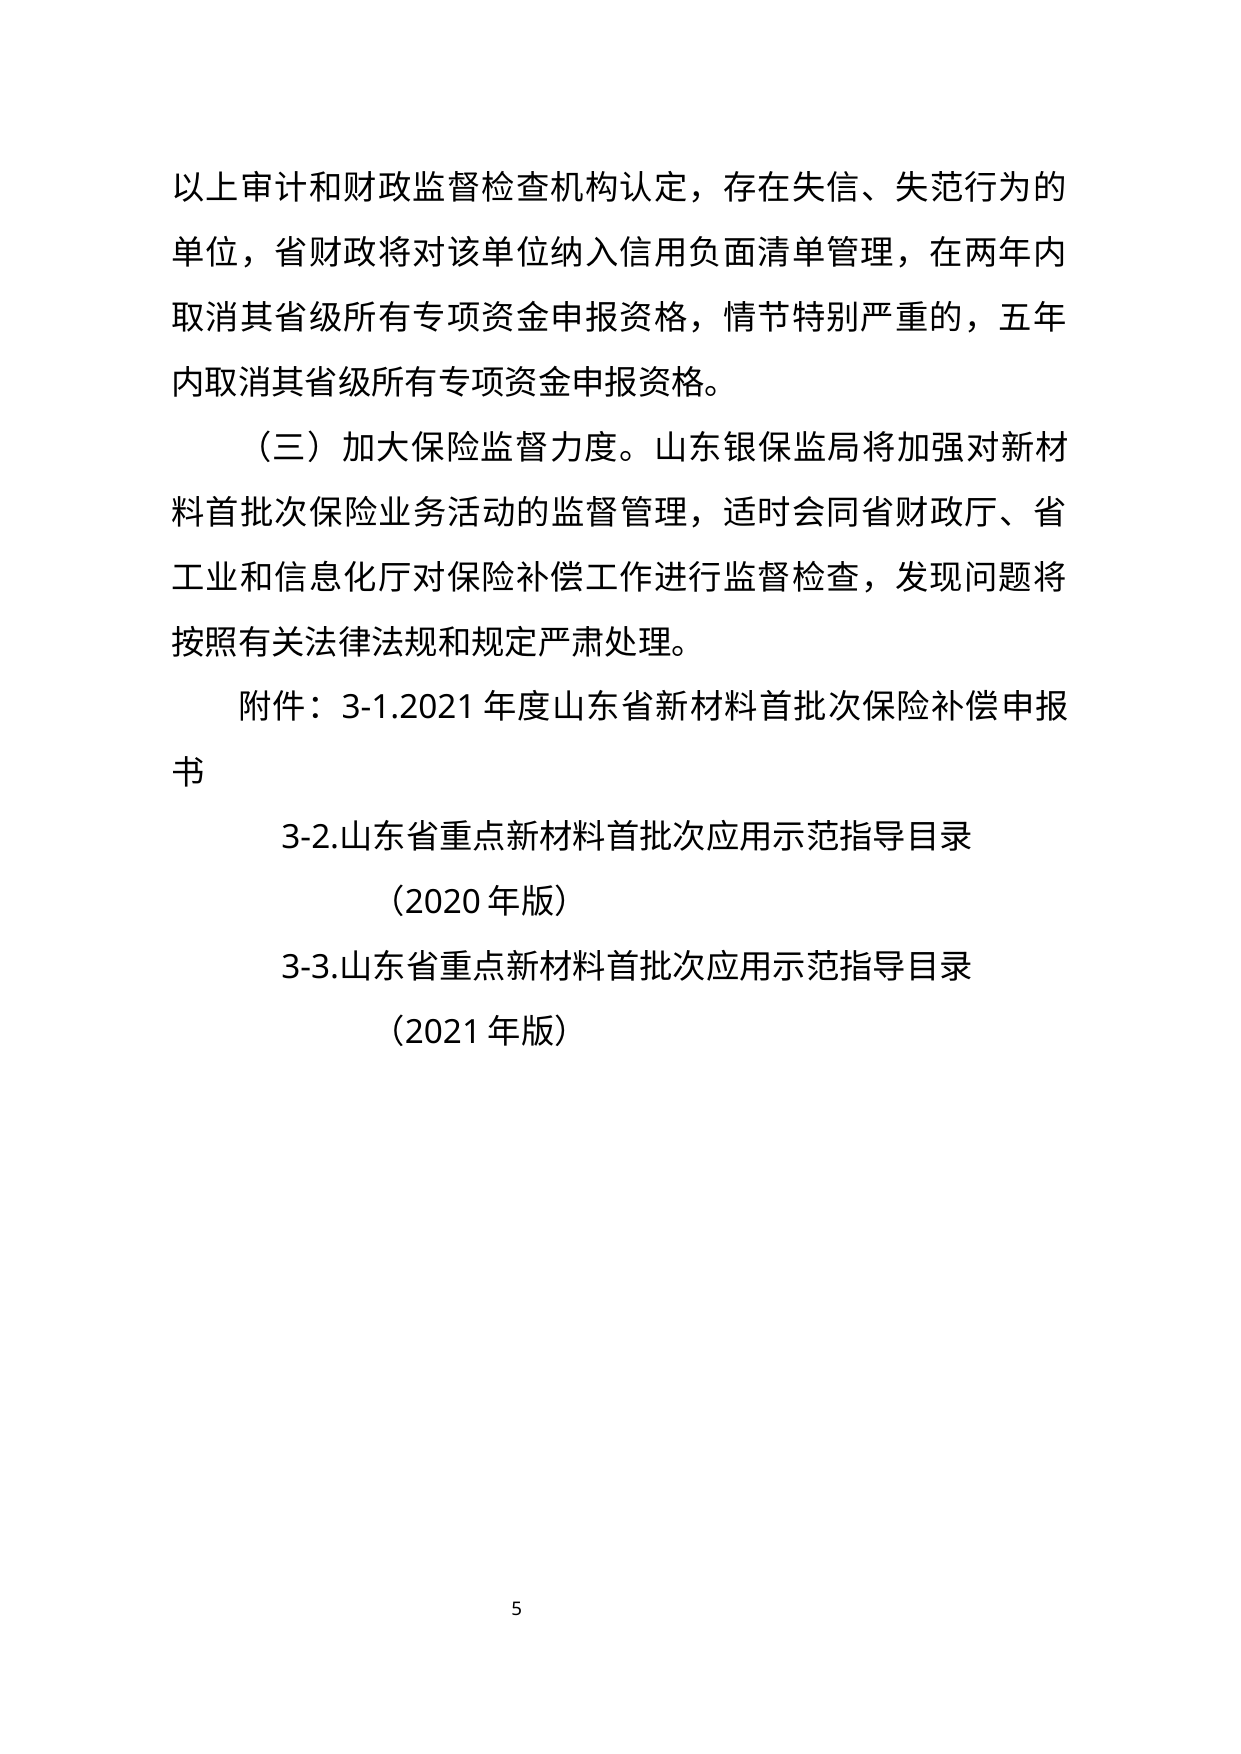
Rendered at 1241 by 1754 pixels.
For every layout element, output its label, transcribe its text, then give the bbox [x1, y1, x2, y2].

text 3-2.山东省重点新材料首批次应用示范指导目录 [171, 802, 1069, 867]
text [171, 152, 1069, 412]
text 附件：3-1.2021年度山东省新材料首批次保险补偿申报书 [171, 672, 1069, 802]
text 3-3.山东省重点新材料首批次应用示范指导目录 [171, 932, 1069, 997]
text （2020年版） [171, 867, 1069, 932]
text （三）加大保险监督力度。山东银保监局将加强对新材料首批次保险业务活动的监督管理，适时会同省财政厅、省工业和信息化厅对保险补偿工作进行监督检查，发现问题将按照有关法律法规和规定严肃处理。 [171, 412, 1069, 672]
text （2021年版） [171, 997, 1069, 1062]
